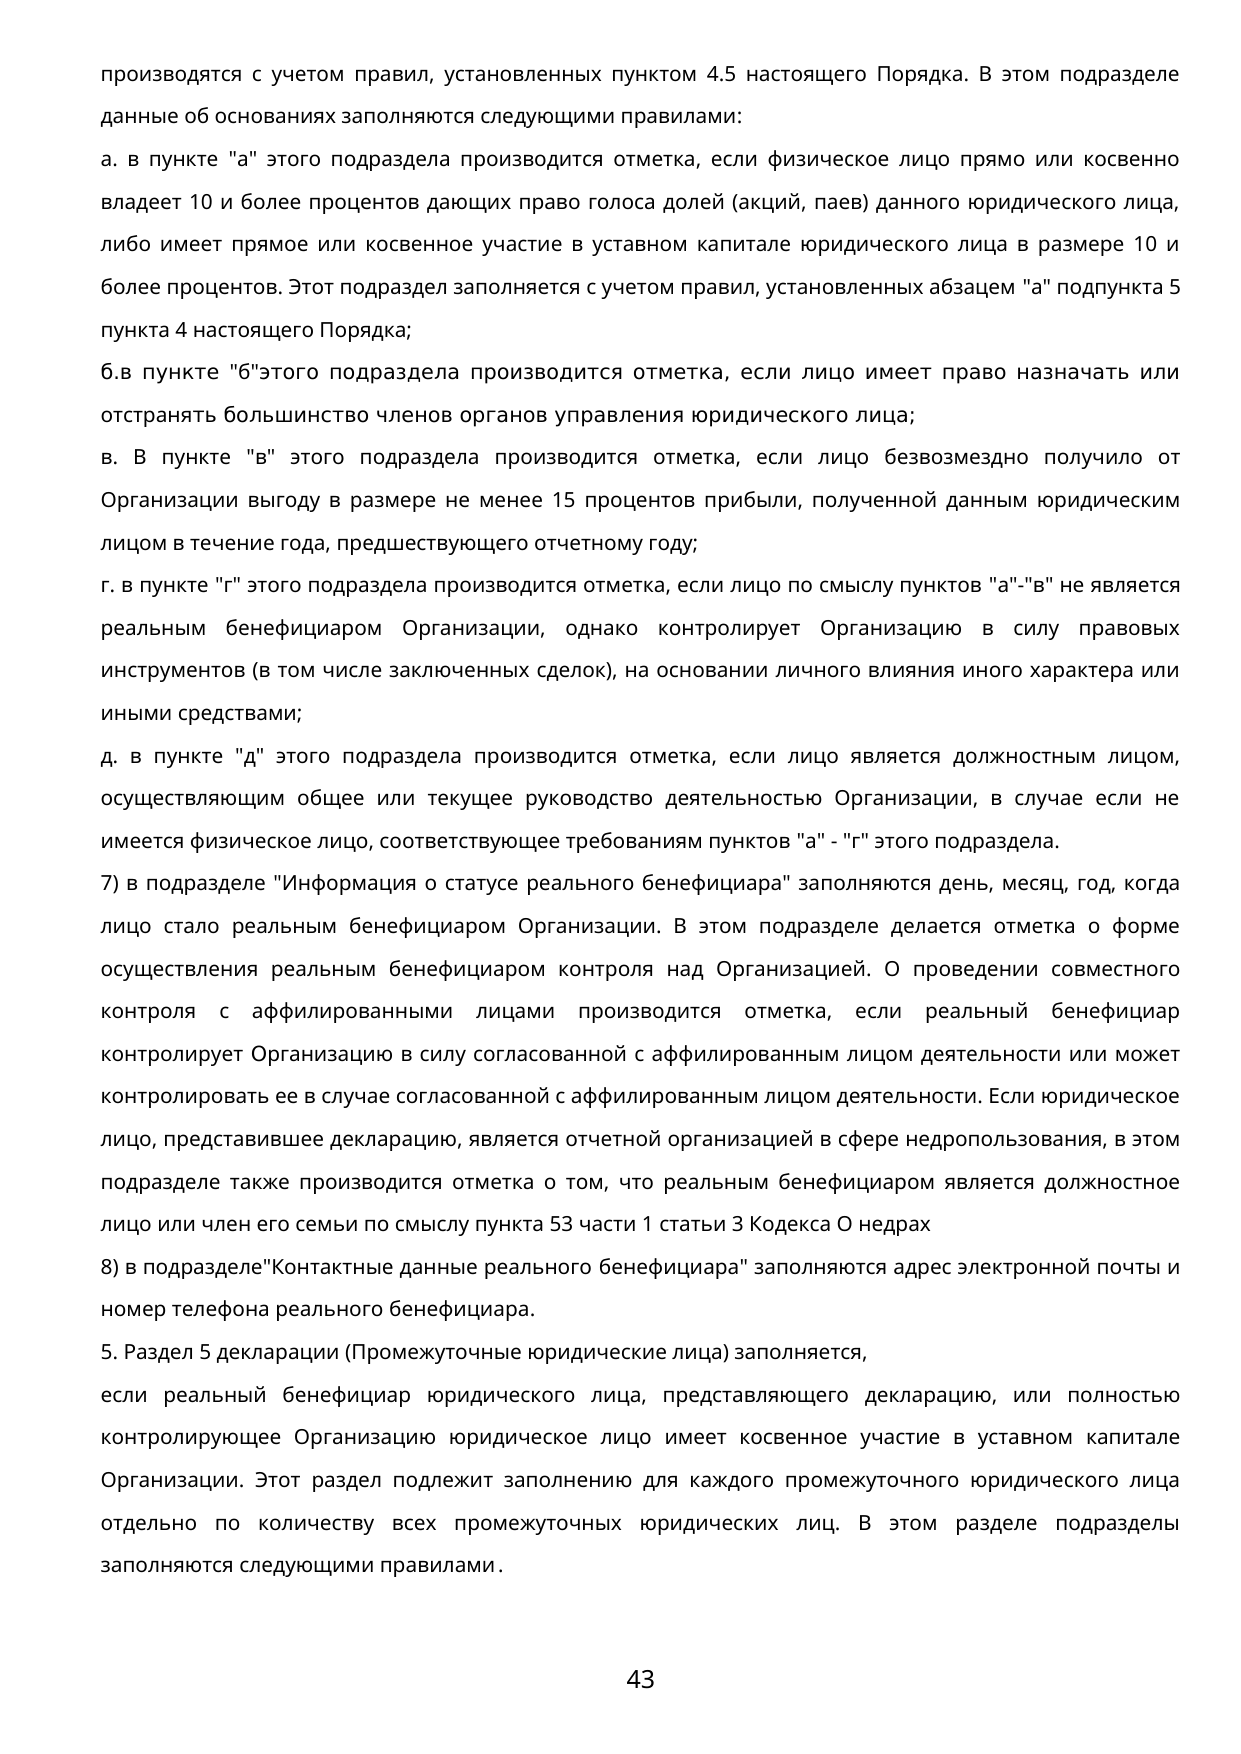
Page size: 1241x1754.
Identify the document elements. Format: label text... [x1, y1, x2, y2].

text 8) в подразделе"Контактные данные реального бенефициара" заполняются адрес электронной почты и номер телефона реального бенефициара. [100, 1252, 1181, 1323]
text 7) в подразделе "Информация о статусе реального бенефициара" заполняются день, месяц, год, когда лицо стало реальным бенефициаром Организации. В этом подразделе делается отметка о форме осуществления реальным бенефициаром контроля над Организацией. О проведении совместного контроля с аффилированными лицами производится отметка, если реальный бенефициар контролирует Օрганизацию в силу согласованной с аффилированным лицом деятельности или может контролировать ее в случае согласованной с аффилированным лицом деятельности. Если юридическое лицо, представившее декларацию, является отчетной организацией в сфере недропользования, в этом подразделе также производится отметка о том, что реальным бенефициаром является должностное лицо или член его семьи по смыслу пункта 53 части 1 статьи 3 Кодекса О недрах [100, 868, 1181, 1238]
text если реальный бенефициар юридического лица, представляющего декларацию, или полностью контролирующее Организацию юридическое лицо имеет косвенное участие в уставном капитале Организации. Этот раздел подлежит заполнению для каждого промежуточного юридического лица отдельно по количеству всех промежуточных юридических лиц. В этом разделе подразделы заполняются следующими правилами․ [100, 1380, 1181, 1579]
text д. в пункте "д" этого подраздела производится отметка, если лицо является должностным лицом, осуществляющим общее или текущее руководство деятельностью Организации, в случае если не имеется физическое лицо, соответствующее требованиям пунктов "а" - "г" этого подраздела. [100, 741, 1181, 854]
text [100, 59, 1181, 130]
text б.в пункте "б"этого подраздела производится отметка, если лицо имеет право назначать или отстранять большинство членов органов управления юридического лица; [100, 357, 1181, 428]
text а. в пункте "а" этого подраздела производится отметка, если физическое лицо прямо или косвенно владеет 10 и более процентов дающих право голоса долей (акций, паев) данного юридического лица, либо имеет прямое или косвенное участие в уставном капитале юридического лица в размере 10 и более процентов. Этот подраздел заполняется с учетом правил, установленных абзацем "а" подпункта 5 пункта 4 настоящего Порядка; [100, 144, 1181, 343]
text в. В пункте "в" этого подраздела производится отметка, если лицо безвозмездно получило от Организации выгоду в размере не менее 15 процентов прибыли, полученной данным юридическим лицом в течение года, предшествующего отчетному году; [100, 442, 1181, 556]
text г. в пункте "г" этого подраздела производится отметка, если лицо по смыслу пунктов "а"-"в" не является реальным бенефициаром Организации, однако контролирует Организацию в силу правовых инструментов (в том числе заключенных сделок), на основании личного влияния иного характера или иными средствами; [100, 570, 1181, 727]
text 5. Раздел 5 декларации (Промежуточные юридические лица) заполняется, [100, 1337, 1181, 1366]
